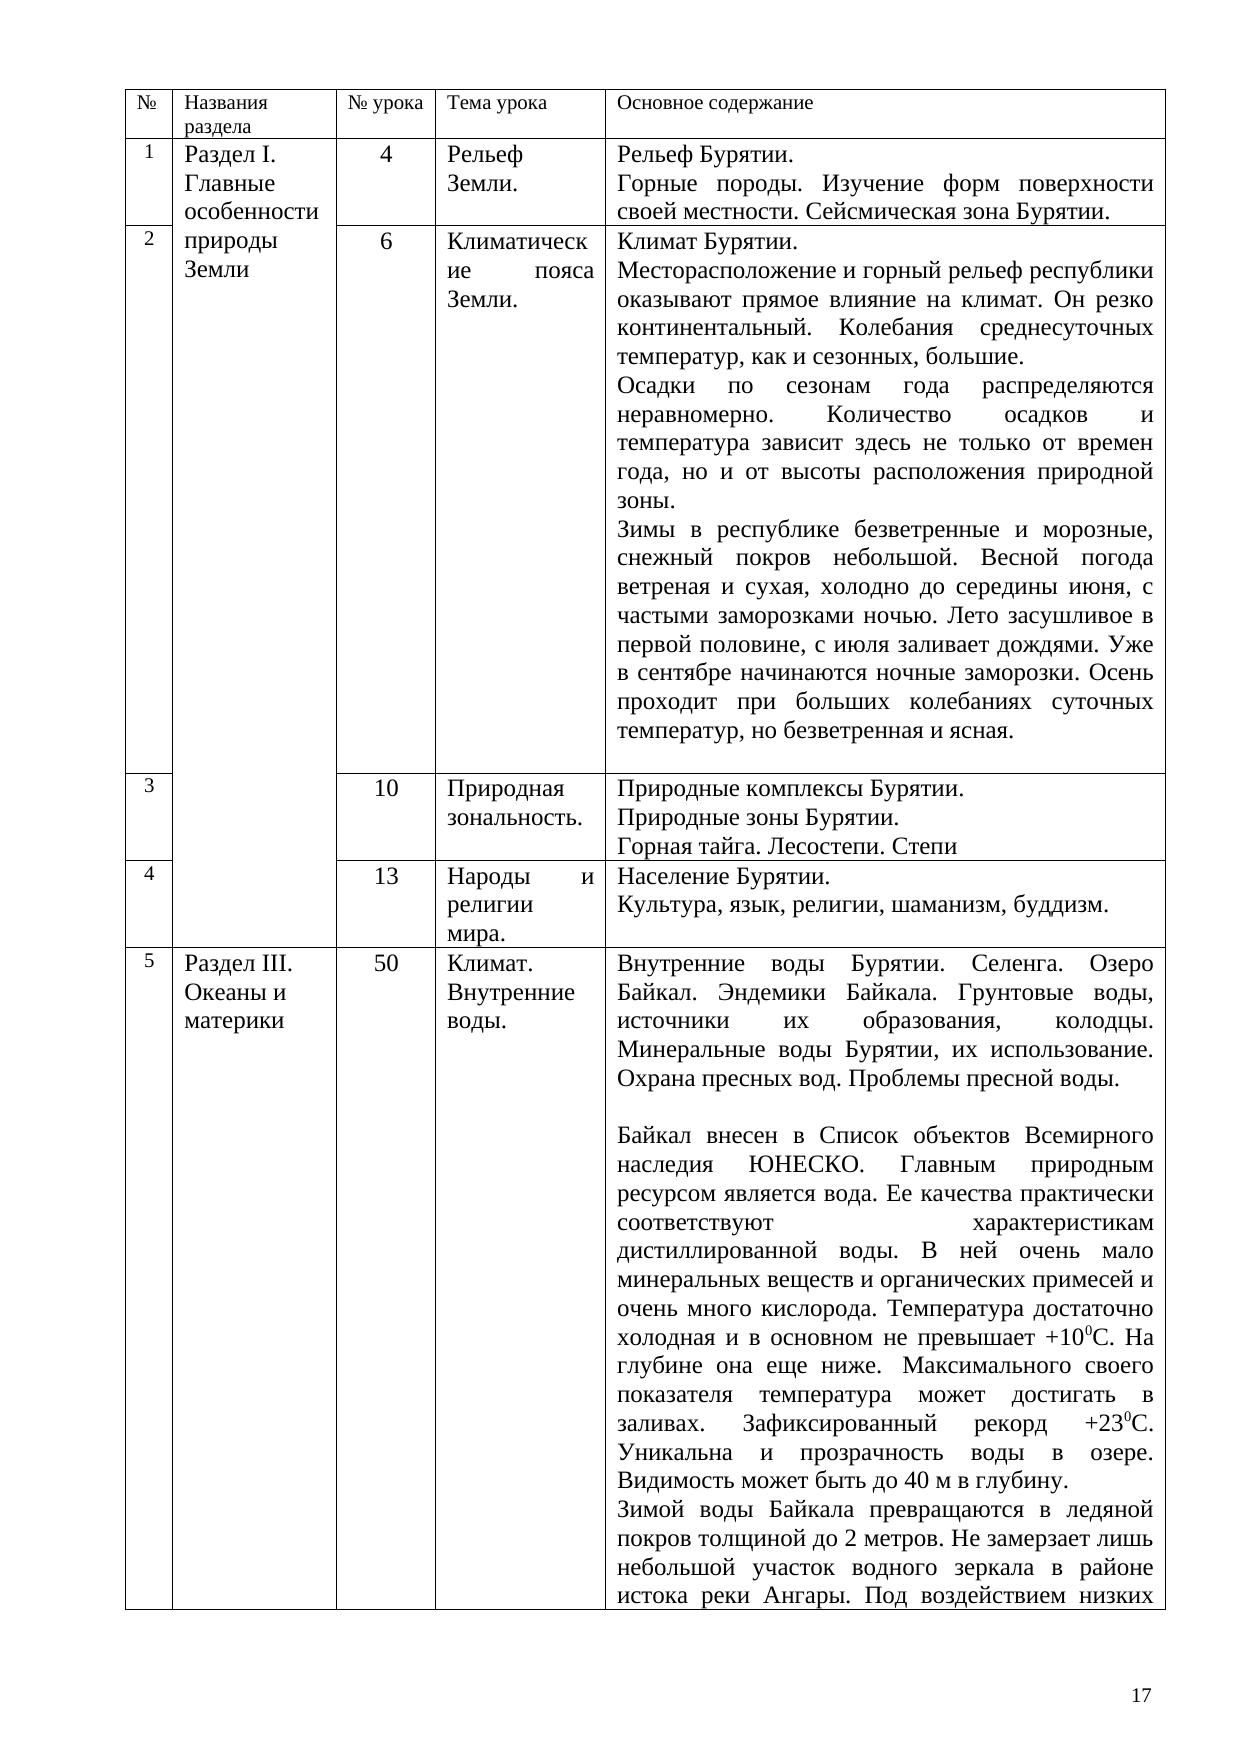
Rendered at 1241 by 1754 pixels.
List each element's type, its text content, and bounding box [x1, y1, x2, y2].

table_cell Рельеф Бурятии. Горные породы. Изучение форм поверхности своей местности. Сейсмическая зона Бурятии. [606, 139, 1165, 225]
table_cell 1 [126, 139, 172, 225]
table_cell Раздел I. Главные особенности природы Земли [173, 139, 336, 947]
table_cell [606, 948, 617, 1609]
table_cell 6 [337, 226, 435, 772]
table_cell 2 [126, 226, 172, 772]
table_cell 10 [337, 774, 435, 860]
table_cell Рельеф Земли. [436, 139, 605, 225]
table_cell 50 [337, 948, 435, 1609]
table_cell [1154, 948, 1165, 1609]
table_header № урока [337, 90, 435, 138]
table_cell 13 [337, 861, 435, 947]
table_header Тема урока [436, 90, 605, 138]
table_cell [173, 948, 336, 1609]
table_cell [436, 948, 605, 1609]
table_cell Народы и религии мира. [436, 861, 605, 947]
table_cell Природная зональность. [436, 774, 605, 860]
table_cell 4 [337, 139, 435, 225]
table_cell Климатические пояса Земли. [436, 226, 605, 772]
table_cell Природные комплексы Бурятии. Природные зоны Бурятии. Горная тайга. Лесостепи. Степи [606, 774, 1165, 860]
table_cell 5 [126, 948, 172, 1609]
table_header № [126, 90, 172, 138]
table_cell 3 [126, 774, 172, 860]
table_cell Население Бурятии. Культура, язык, религии, шаманизм, буддизм. [606, 861, 1165, 947]
table_header Основное содержание [606, 90, 1165, 138]
table_cell Климат Бурятии. Месторасположение и горный рельеф республики оказывают прямое влияние на климат. Он резко континентальный. Колебания среднесуточных температур, как и сезонных, большие. Осадки по сезонам года распределяются неравномерно. Количество осадков и температура зависит здесь не только от времен года, но и от высоты расположения природной зоны. Зимы в республике безветренные и морозные, снежный покров небольшой. Весной погода ветреная и сухая, холодно до середины июня, с частыми заморозками ночью. Лето засушливое в первой половине, с июля заливает дождями. Уже в сентябре начинаются ночные заморозки. Осень проходит при больших колебаниях суточных температур, но безветренная и ясная. [606, 226, 1165, 772]
table_cell 4 [126, 861, 172, 947]
table_header Названия раздела [173, 90, 336, 138]
